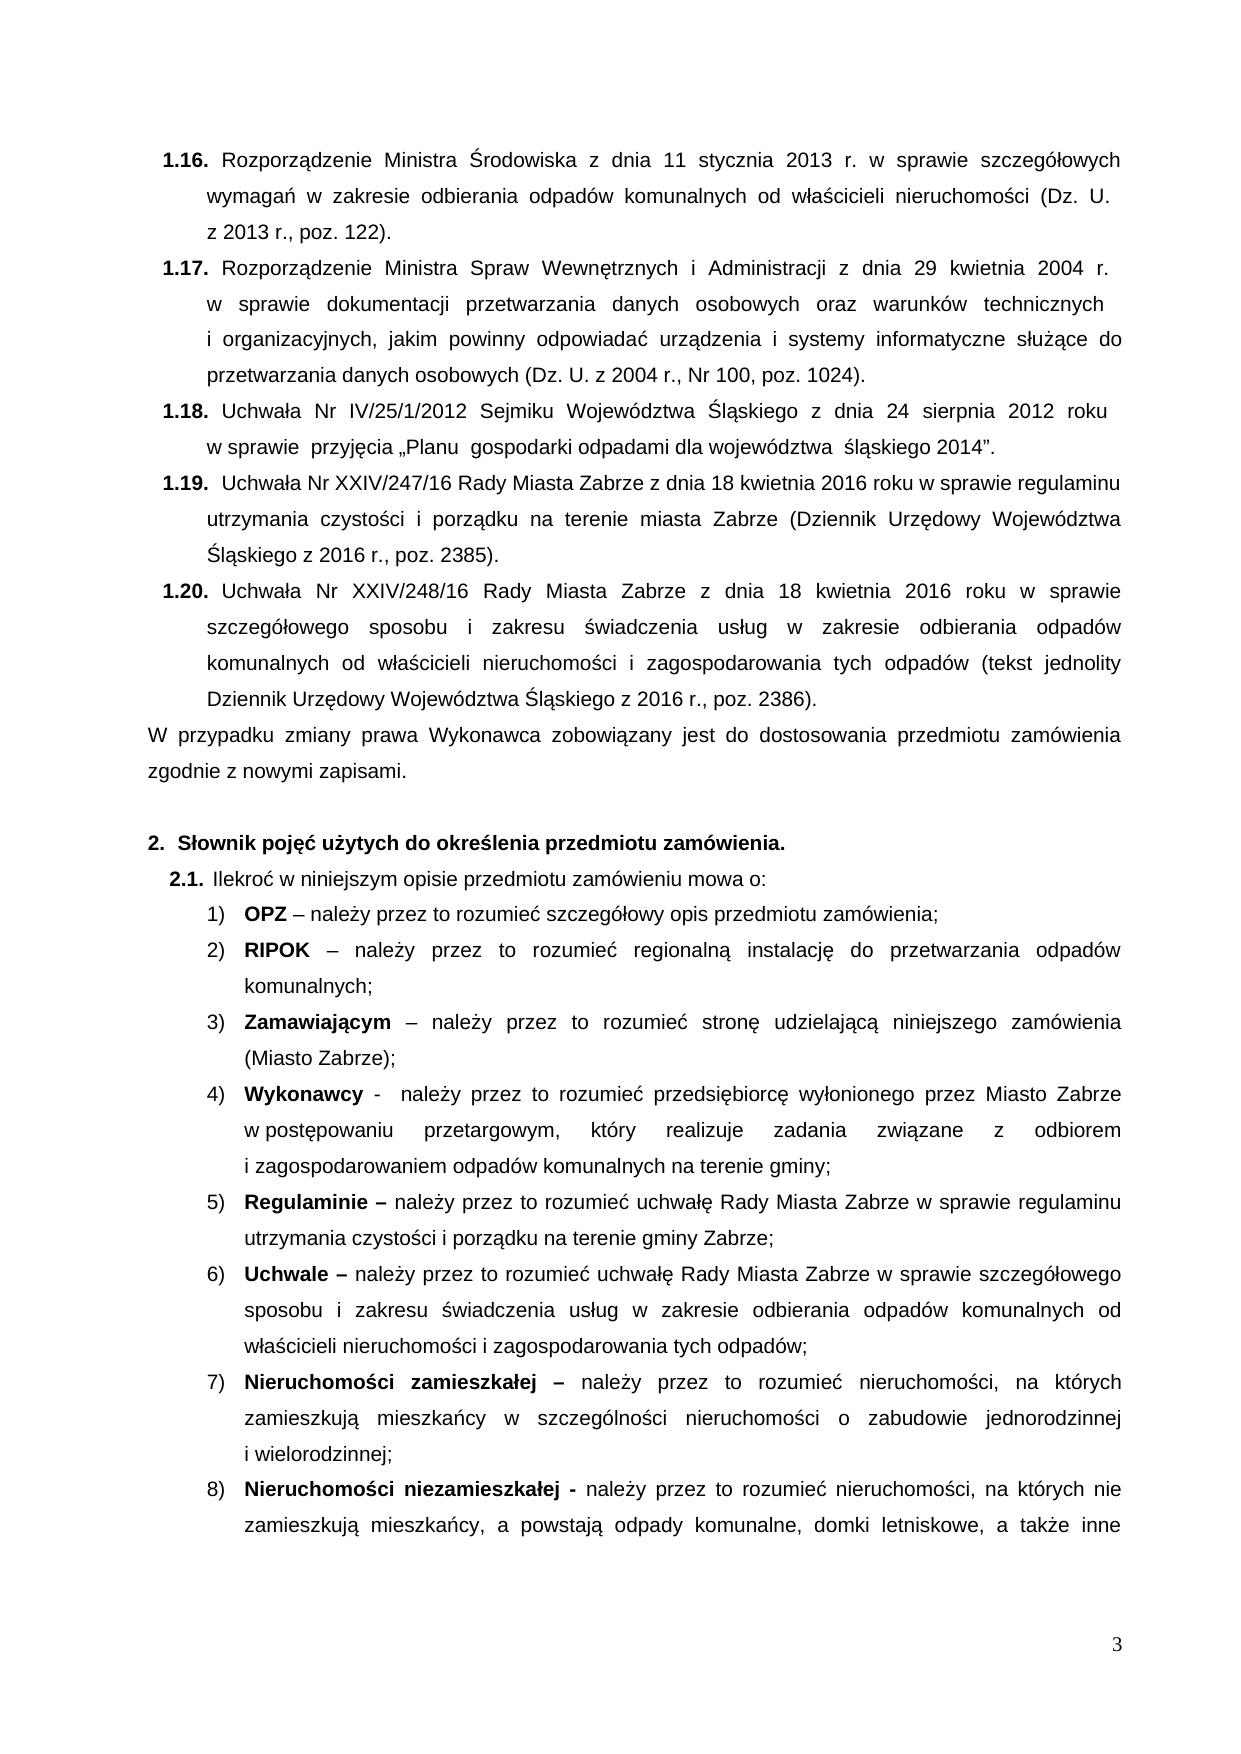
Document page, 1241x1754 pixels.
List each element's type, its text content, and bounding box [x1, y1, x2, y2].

list Wykonawcy - należy przez to rozumieć przedsiębiorcę wyłonionego przez Miasto Zabrze w postępowaniu przetargowym, który realizuje zadania związane z odbiorem i zagospodarowaniem odpadów komunalnych na terenie gminy; [207, 1082, 1122, 1178]
text W przypadku zmiany prawa Wykonawca zobowiązany jest do dostosowania przedmiotu zamówienia zgodnie z nowymi zapisami. [148, 723, 1122, 782]
list RIPOK – należy przez to rozumieć regionalną instalację do przetwarzania odpadów komunalnych; [207, 938, 1122, 998]
list OPZ – należy przez to rozumieć szczegółowy opis przedmiotu zamówienia; [207, 902, 1122, 926]
list Regulaminie – należy przez to rozumieć uchwałę Rady Miasta Zabrze w sprawie regulaminu utrzymania czystości i porządku na terenie gminy Zabrze; [207, 1190, 1122, 1250]
list Uchwale – należy przez to rozumieć uchwałę Rady Miasta Zabrze w sprawie szczegółowego sposobu i zakresu świadczenia usług w zakresie odbierania odpadów komunalnych od właścicieli nieruchomości i zagospodarowania tych odpadów; [207, 1262, 1122, 1357]
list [207, 1477, 1122, 1537]
list Ilekroć w niniejszym opisie przedmiotu zamówieniu mowa o: [169, 866, 1122, 890]
list Nieruchomości zamieszkałej – należy przez to rozumieć nieruchomości, na których zamieszkują mieszkańcy w szczególności nieruchomości o zabudowie jednorodzinnej i wielorodzinnej; [207, 1369, 1122, 1465]
list Zamawiającym – należy przez to rozumieć stronę udzielającą niniejszego zamówienia (Miasto Zabrze); [207, 1010, 1122, 1070]
list Słownik pojęć użytych do określenia przedmiotu zamówienia. [148, 830, 1122, 854]
list Rozporządzenie Ministra Spraw Wewnętrznych i Administracji z dnia 29 kwietnia 2004 r. w sprawie dokumentacji przetwarzania danych osobowych oraz warunków technicznych i organizacyjnych, jakim powinny odpowiadać urządzenia i systemy informatyczne służące do przetwarzania danych osobowych (Dz. U. z 2004 r., Nr 100, poz. 1024). [162, 255, 1122, 387]
list Uchwała Nr XXIV/248/16 Rady Miasta Zabrze z dnia 18 kwietnia 2016 roku w sprawie szczegółowego sposobu i zakresu świadczenia usług w zakresie odbierania odpadów komunalnych od właścicieli nieruchomości i zagospodarowania tych odpadów (tekst jednolity Dziennik Urzędowy Województwa Śląskiego z 2016 r., poz. 2386). [162, 579, 1122, 711]
list Uchwała Nr IV/25/1/2012 Sejmiku Województwa Śląskiego z dnia 24 sierpnia 2012 roku w sprawie przyjęcia „Planu gospodarki odpadami dla województwa śląskiego 2014”. [162, 399, 1122, 459]
list Uchwała Nr XXIV/247/16 Rady Miasta Zabrze z dnia 18 kwietnia 2016 roku w sprawie regulaminu utrzymania czystości i porządku na terenie miasta Zabrze (Dziennik Urzędowy Województwa Śląskiego z 2016 r., poz. 2385). [162, 471, 1122, 567]
list Rozporządzenie Ministra Środowiska z dnia 11 stycznia 2013 r. w sprawie szczegółowych wymagań w zakresie odbierania odpadów komunalnych od właścicieli nieruchomości (Dz. U. z 2013 r., poz. 122). [162, 148, 1122, 243]
